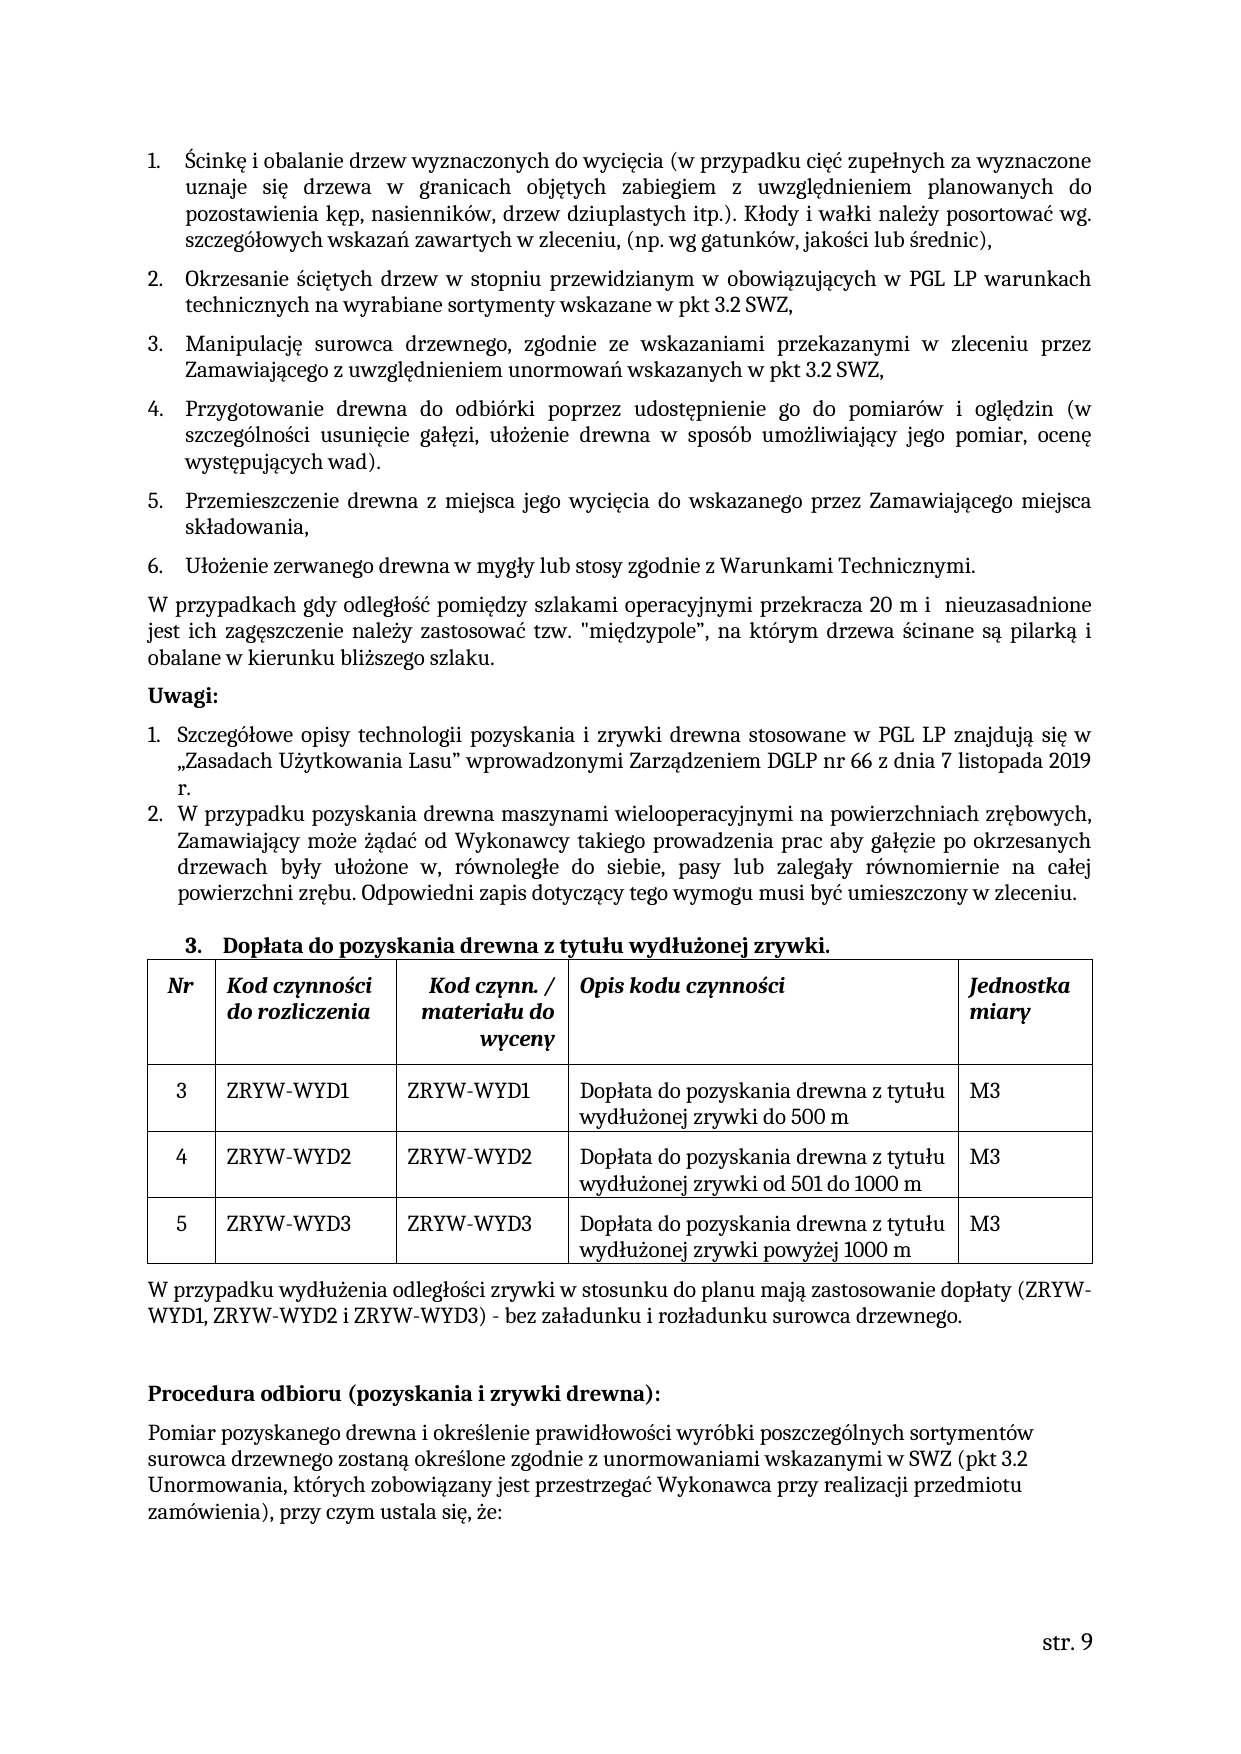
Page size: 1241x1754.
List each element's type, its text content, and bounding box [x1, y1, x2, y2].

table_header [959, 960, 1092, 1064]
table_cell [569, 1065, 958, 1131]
list Ułożenie zerwanego drewna w mygły lub stosy zgodnie z Warunkami Technicznymi. [148, 553, 1093, 579]
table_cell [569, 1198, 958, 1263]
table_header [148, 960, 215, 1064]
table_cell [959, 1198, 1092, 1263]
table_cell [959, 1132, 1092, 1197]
text Uwagi: [148, 683, 1093, 709]
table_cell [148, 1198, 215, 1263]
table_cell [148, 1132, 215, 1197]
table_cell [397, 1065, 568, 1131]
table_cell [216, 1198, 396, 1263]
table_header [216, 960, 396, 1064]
text W przypadkach gdy odległość pomiędzy szlakami operacyjnymi przekracza 20 m i nieuzasadnione jest ich zagęszczenie należy zastosować tzw. "międzypole”, na którym drzewa ścinane są pilarką i obalane w kierunku bliższego szlaku. [148, 592, 1093, 671]
list Szczegółowe opisy technologii pozyskania i zrywki drewna stosowane w PGL LP znajdują się w „Zasadach Użytkowania Lasu” wprowadzonymi Zarządzeniem DGLP nr 66 z dnia 7 listopada 2019 r. [148, 722, 1093, 801]
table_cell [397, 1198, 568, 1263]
list Dopłata do pozyskania drewna z tytułu wydłużonej zrywki. [185, 933, 1093, 959]
list Manipulację surowca drzewnego, zgodnie ze wskazaniami przekazanymi w zleceniu przez Zamawiającego z uwzględnieniem unormowań wskazanych w pkt 3.2 SWZ, [148, 331, 1093, 383]
text W przypadku wydłużenia odległości zrywki w stosunku do planu mają zastosowanie dopłaty (ZRYW-WYD1, ZRYW-WYD2 i ZRYW-WYD3) - bez załadunku i rozładunku surowca drzewnego. [148, 1277, 1093, 1329]
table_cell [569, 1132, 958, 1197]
list W przypadku pozyskania drewna maszynami wielooperacyjnymi na powierzchniach zrębowych, Zamawiający może żądać od Wykonawcy takiego prowadzenia prac aby gałęzie po okrzesanych drzewach były ułożone w, równoległe do siebie, pasy lub zalegały równomiernie na całej powierzchni zrębu. Odpowiedni zapis dotyczący tego wymogu musi być umieszczony w zleceniu. [148, 801, 1093, 906]
text Procedura odbioru (pozyskania i zrywki drewna): [148, 1381, 1093, 1407]
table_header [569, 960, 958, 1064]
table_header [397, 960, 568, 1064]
list Przygotowanie drewna do odbiórki poprzez udostępnienie go do pomiarów i oględzin (w szczególności usunięcie gałęzi, ułożenie drewna w sposób umożliwiający jego pomiar, ocenę występujących wad). [148, 396, 1093, 475]
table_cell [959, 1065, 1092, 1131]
list Ścinkę i obalanie drzew wyznaczonych do wycięcia (w przypadku cięć zupełnych za wyznaczone uznaje się drzewa w granicach objętych zabiegiem z uwzględnieniem planowanych do pozostawienia kęp, nasienników, drzew dziuplastych itp.). Kłody i wałki należy posortować wg. szczegółowych wskazań zawartych w zleceniu, (np. wg gatunków, jakości lub średnic), [148, 148, 1093, 253]
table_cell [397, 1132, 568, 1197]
text Pomiar pozyskanego drewna i określenie prawidłowości wyróbki poszczególnych sortymentów surowca drzewnego zostaną określone zgodnie z unormowaniami wskazanymi w SWZ (pkt 3.2 Unormowania, których zobowiązany jest przestrzegać Wykonawca przy realizacji przedmiotu zamówienia), przy czym ustala się, że: [148, 1419, 1093, 1525]
list Okrzesanie ściętych drzew w stopniu przewidzianym w obowiązujących w PGL LP warunkach technicznych na wyrabiane sortymenty wskazane w pkt 3.2 SWZ, [148, 266, 1093, 318]
list Przemieszczenie drewna z miejsca jego wycięcia do wskazanego przez Zamawiającego miejsca składowania, [148, 487, 1093, 540]
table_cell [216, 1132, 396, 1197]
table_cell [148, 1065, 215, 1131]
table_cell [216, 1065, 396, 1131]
